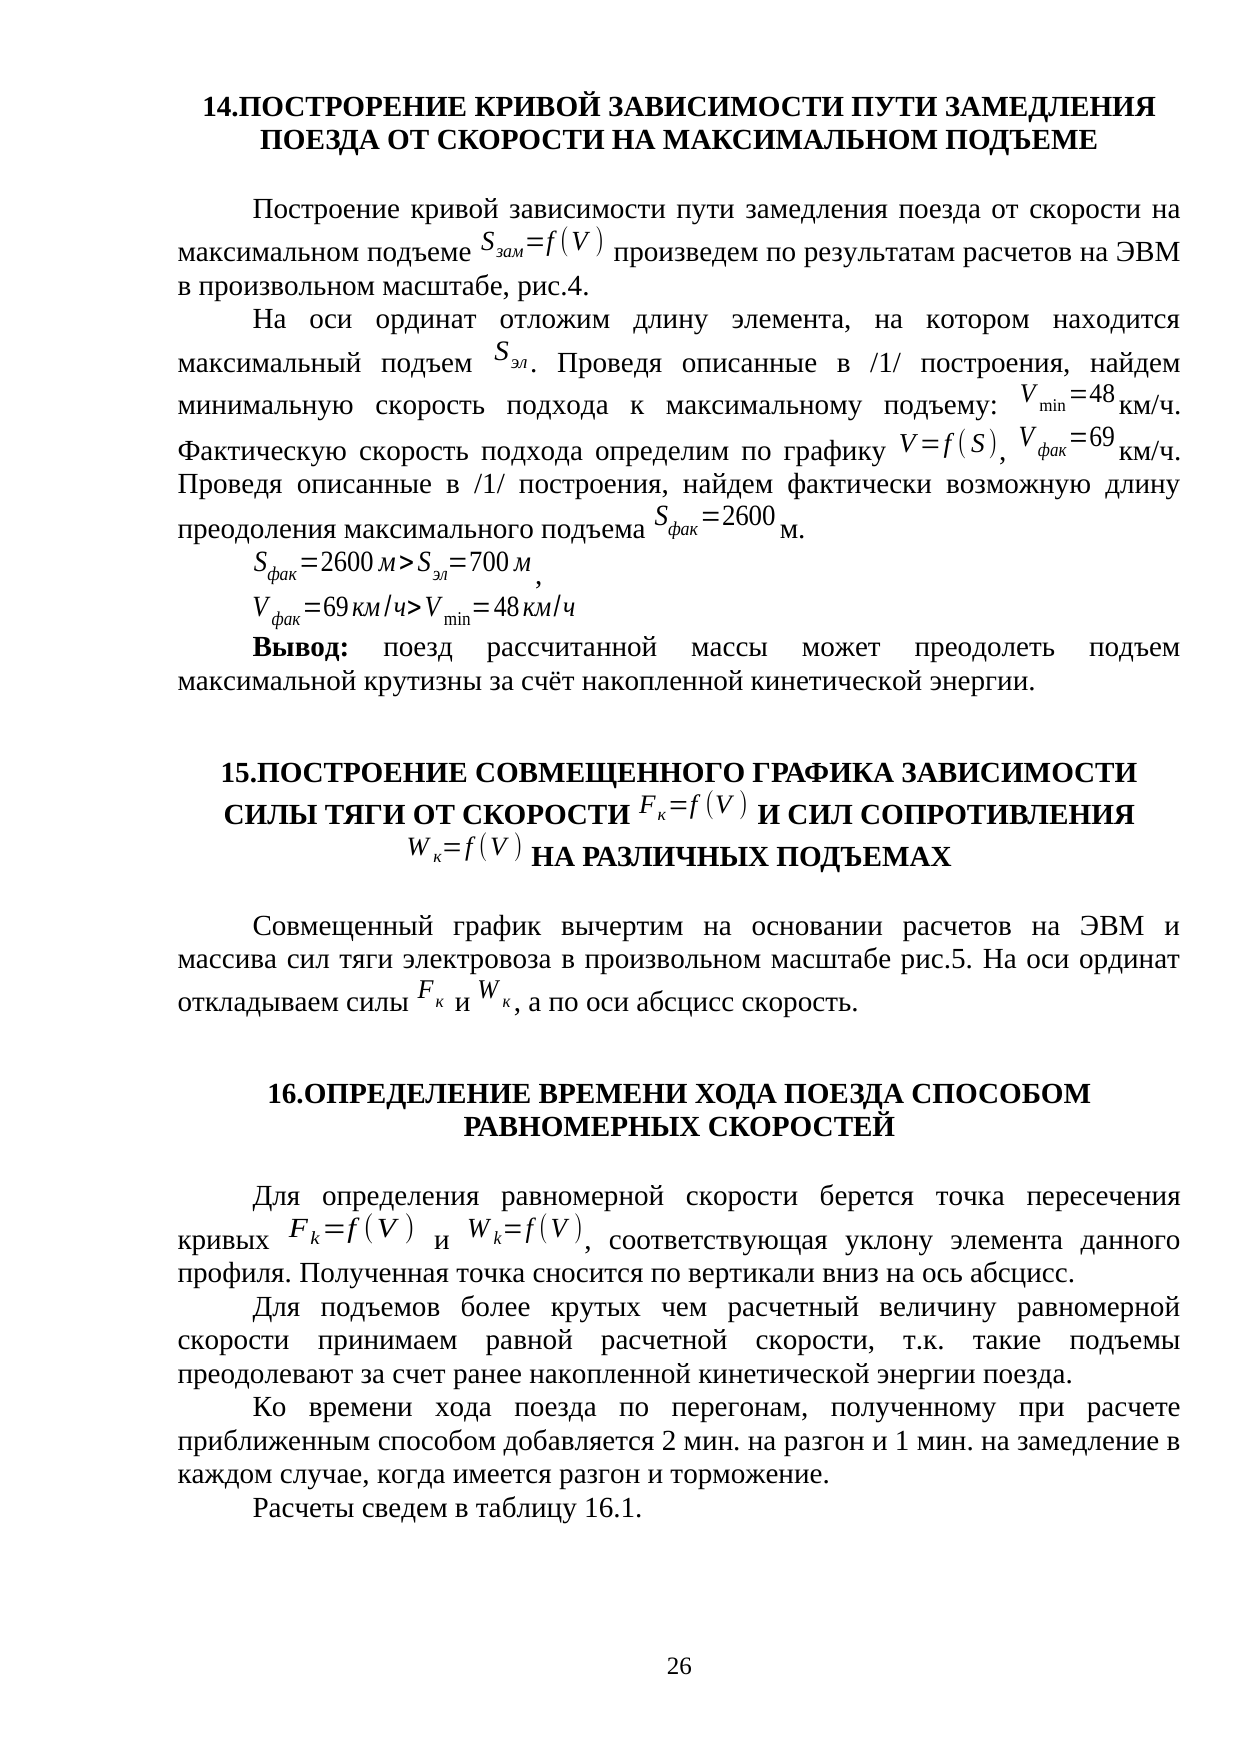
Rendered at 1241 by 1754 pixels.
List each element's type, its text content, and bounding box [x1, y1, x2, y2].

subtitle 15.ПОСТРОЕНИЕ СОВМЕЩЕННОГО ГРАФИКА ЗАВИСИМОСТИ СИЛЫ ТЯГИ ОТ СКОРОСТИ И СИЛ СОПРОТИВЛЕНИЯ НА РАЗЛИЧНЫХ ПОДЪЕМАХ [177, 755, 1181, 873]
text , [177, 545, 1181, 591]
text Расчеты сведем в таблицу 16.1. [177, 1490, 1181, 1524]
text На оси ординат отложим длину элемента, на котором находится максимальный подъем . Проведя описанные в /1/ построения, найдем минимальную скорость подхода к максимальному подъему: км/ч. Фактическую скорость подхода определим по графику , км/ч. Проведя описанные в /1/ построения, найдем фактически возможную длину преодоления максимального подъема м. [177, 302, 1181, 545]
text Для определения равномерной скорости берется точка пересечения кривых и , соответствующая уклону элемента данного профиля. Полученная точка сносится по вертикали вниз на ось абсцисс. [177, 1178, 1181, 1289]
text Для подъемов более крутых чем расчетный величину равномерной скорости принимаем равной расчетной скорости, т.к. такие подъемы преодолевают за счет ранее накопленной кинетической энергии поезда. [177, 1289, 1181, 1389]
text Построение кривой зависимости пути замедления поезда от скорости на максимальном подъеме произведем по результатам расчетов на ЭВМ в произвольном масштабе, рис.4. [177, 191, 1181, 302]
text Вывод: поезд рассчитанной массы может преодолеть подъем максимальной крутизны за счёт накопленной кинетической энергии. [177, 629, 1181, 697]
text Ко времени хода поезда по перегонам, полученному при расчете приближенным способом добавляется 2 мин. на разгон и 1 мин. на замедление в каждом случае, когда имеется разгон и торможение. [177, 1389, 1181, 1490]
subtitle 16.ОПРЕДЕЛЕНИЕ ВРЕМЕНИ ХОДА ПОЕЗДА СПОСОБОМ РАВНОМЕРНЫХ СКОРОСТЕЙ [177, 1076, 1181, 1143]
subtitle 14.ПОСТРОРЕНИЕ КРИВОЙ ЗАВИСИМОСТИ ПУТИ ЗАМЕДЛЕНИЯ ПОЕЗДА ОТ СКОРОСТИ НА МАКСИМАЛЬНОМ ПОДЪЕМЕ [177, 89, 1181, 156]
text Совмещенный график вычертим на основании расчетов на ЭВМ и массива сил тяги электровоза в произвольном масштабе рис.5. На оси ординат откладываем силы и , а по оси абсцисс скорость. [177, 908, 1181, 1017]
